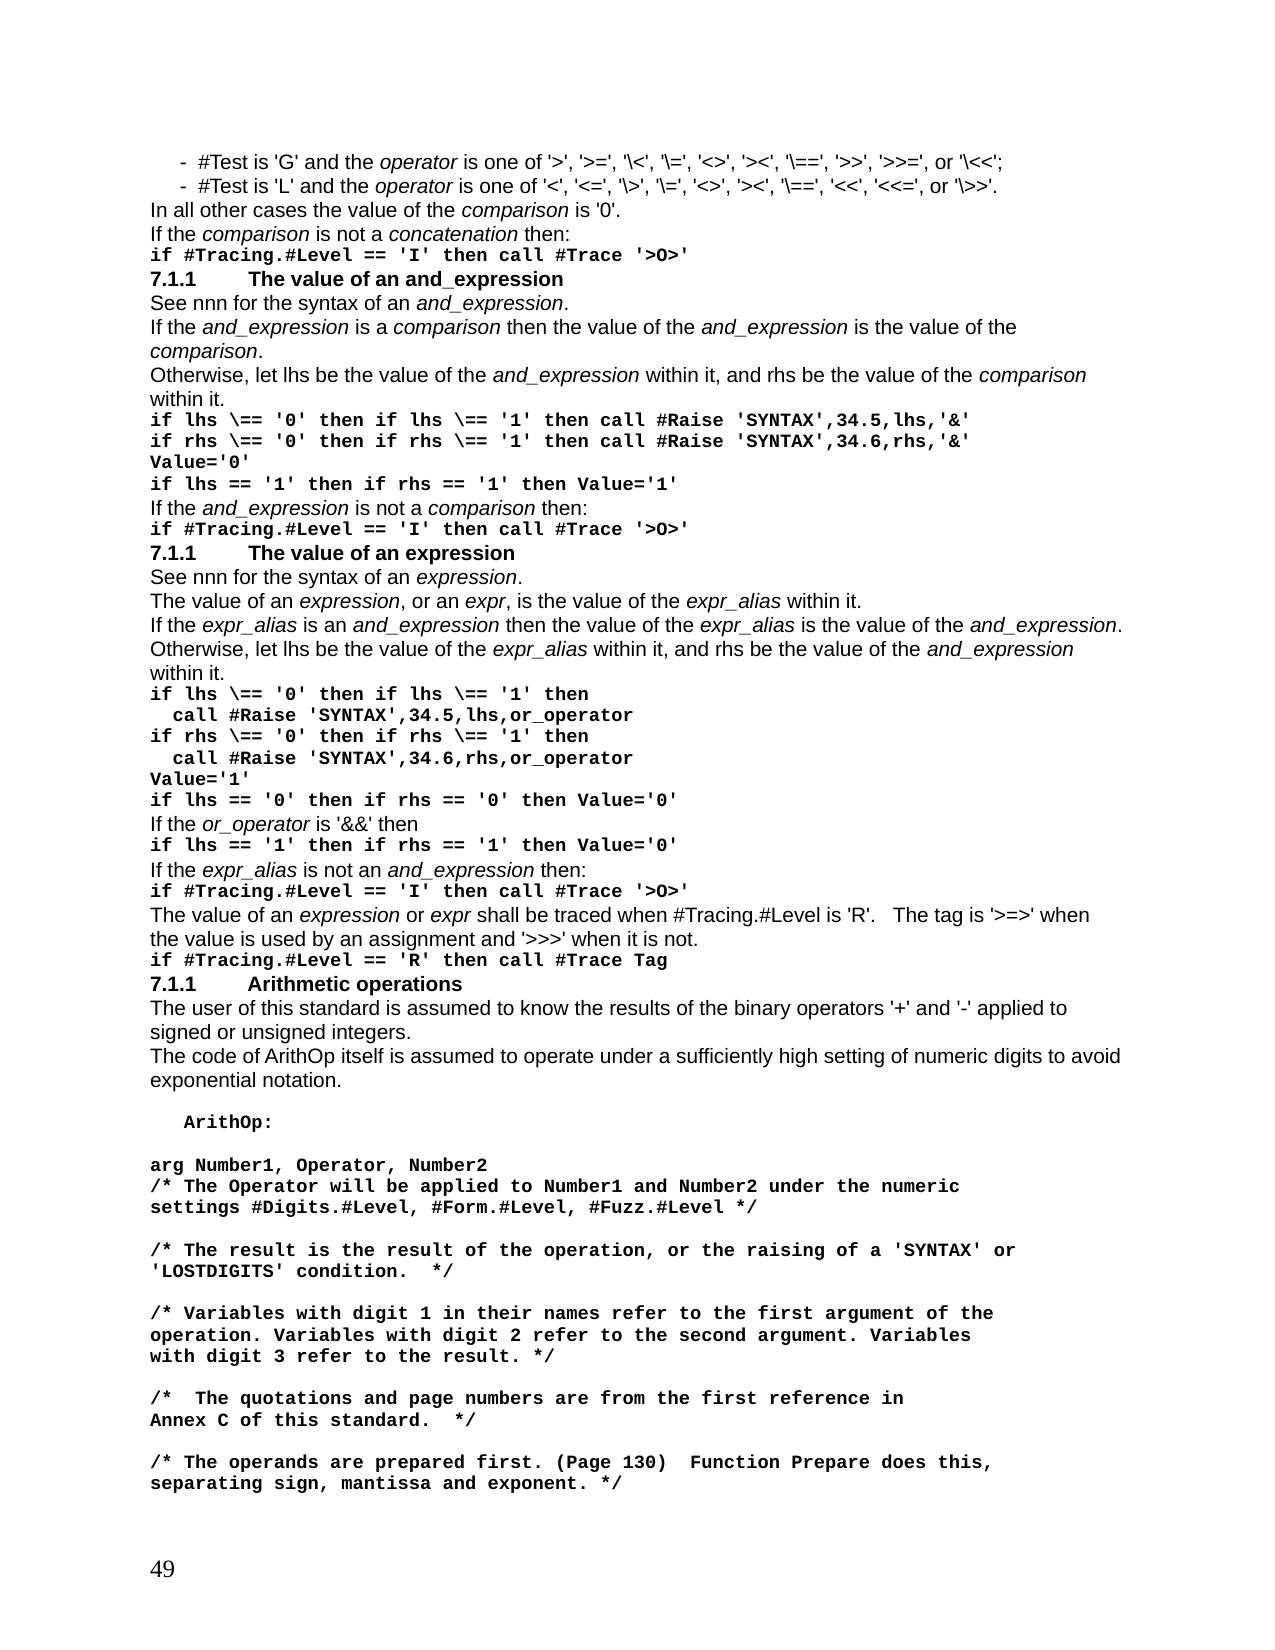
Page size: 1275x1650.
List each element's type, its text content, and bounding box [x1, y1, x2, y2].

text If the or_operator is '&&' then [150, 812, 1125, 836]
text Value='0' [150, 453, 1125, 474]
text arg Number1, Operator, Number2 [150, 1155, 1125, 1177]
text if lhs == '1' then if rhs == '1' then Value='1' [150, 474, 1125, 496]
text call #Raise 'SYNTAX',34.5,lhs,or_operator [150, 706, 1125, 727]
text /* The quotations and page numbers are from the first reference in [150, 1389, 1125, 1410]
text if lhs == '0' then if rhs == '0' then Value='0' [150, 791, 1125, 812]
text See nnn for the syntax of an expression. [150, 565, 1125, 589]
text separating sign, mantissa and exponent. */ [150, 1474, 1125, 1495]
text In all other cases the value of the comparison is '0'. [150, 198, 1125, 222]
list The value of an expression [150, 541, 1125, 565]
text if #Tracing.#Level == 'I' then call #Trace '>O>' [150, 520, 1125, 541]
text - #Test is 'G' and the operator is one of '>', '>=', '\<', '\=', '<>', '><', '\==', '>>', '>>=', or '\<<'; [179, 150, 1125, 174]
text if lhs \== '0' then if lhs \== '1' then [150, 685, 1125, 706]
text if #Tracing.#Level == 'I' then call #Trace '>O>' [150, 881, 1125, 903]
list The value of an and_expression [150, 267, 1125, 291]
text if rhs \== '0' then if rhs \== '1' then call #Raise 'SYNTAX',34.6,rhs,'&' [150, 432, 1125, 453]
text if lhs == '1' then if rhs == '1' then Value='0' [150, 836, 1125, 857]
text /* Variables with digit 1 in their names refer to the first argument of the [150, 1304, 1125, 1325]
text If the and_expression is not a comparison then: [150, 496, 1125, 520]
text if #Tracing.#Level == 'R' then call #Trace Tag [150, 951, 1125, 972]
text - #Test is 'L' and the operator is one of '<', '<=', '\>', '\=', '<>', '><', '\==', '<<', '<<=', or '\>>'. [179, 174, 1125, 198]
text Value='1' [150, 770, 1125, 791]
text Annex C of this standard. */ [150, 1410, 1125, 1432]
text with digit 3 refer to the result. */ [150, 1347, 1125, 1368]
text if lhs \== '0' then if lhs \== '1' then call #Raise 'SYNTAX',34.5,lhs,'&' [150, 411, 1125, 432]
text If the and_expression is a comparison then the value of the and_expression is the value of the comparison. [150, 315, 1125, 363]
text /* The result is the result of the operation, or the raising of a 'SYNTAX' or [150, 1240, 1125, 1262]
text If the expr_alias is an and_expression then the value of the expr_alias is the value of the and_expression. [150, 613, 1125, 637]
text settings #Digits.#Level, #Form.#Level, #Fuzz.#Level */ [150, 1198, 1125, 1219]
text operation. Variables with digit 2 refer to the second argument. Variables [150, 1325, 1125, 1347]
text If the comparison is not a concatenation then: [150, 222, 1125, 246]
text The user of this standard is assumed to know the results of the binary operators '+' and '-' applied to signed or unsigned integers. [150, 996, 1125, 1044]
text /* The operands are prepared first. (Page 130) Function Prepare does this, [150, 1453, 1125, 1474]
text if rhs \== '0' then if rhs \== '1' then [150, 727, 1125, 748]
text if #Tracing.#Level == 'I' then call #Trace '>O>' [150, 246, 1125, 267]
text /* The Operator will be applied to Number1 and Number2 under the numeric [150, 1177, 1125, 1198]
text The value of an expression, or an expr, is the value of the expr_alias within it. [150, 589, 1125, 613]
text Otherwise, let lhs be the value of the and_expression within it, and rhs be the value of the comparison within it. [150, 363, 1125, 411]
text The value of an expression or expr shall be traced when #Tracing.#Level is 'R'. The tag is '>=>' when the value is used by an assignment and '>>>' when it is not. [150, 903, 1125, 951]
text Otherwise, let lhs be the value of the expr_alias within it, and rhs be the value of the and_expression within it. [150, 637, 1125, 685]
text ArithOp: [150, 1113, 1125, 1134]
text call #Raise 'SYNTAX',34.6,rhs,or_operator [150, 748, 1125, 770]
text If the expr_alias is not an and_expression then: [150, 857, 1125, 881]
list Arithmetic operations [150, 972, 1125, 996]
text The code of ArithOp itself is assumed to operate under a sufficiently high setting of numeric digits to avoid exponential notation. [150, 1044, 1125, 1092]
text See nnn for the syntax of an and_expression. [150, 291, 1125, 315]
text 'LOSTDIGITS' condition. */ [150, 1262, 1125, 1283]
